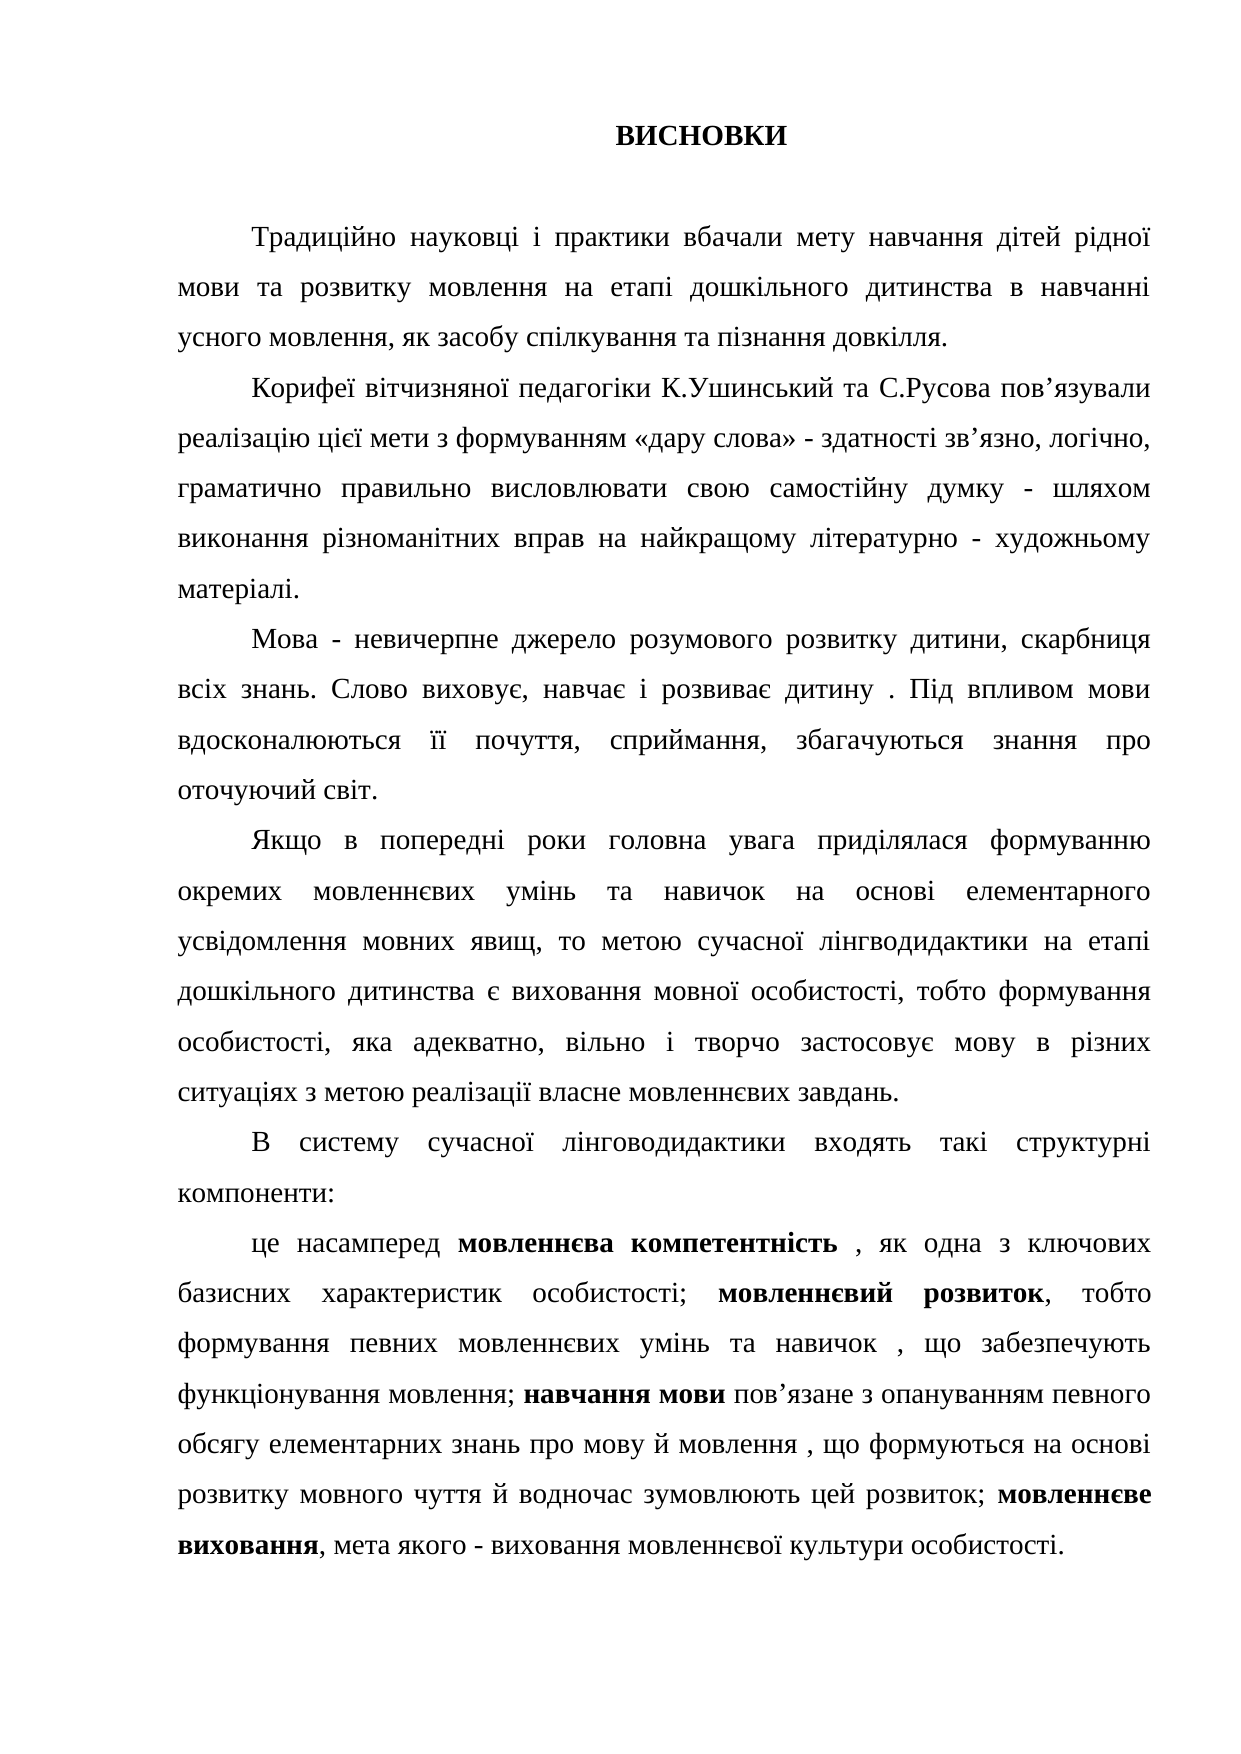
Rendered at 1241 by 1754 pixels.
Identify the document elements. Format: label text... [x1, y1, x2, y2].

text Корифеї вітчизняної педагогіки К.Ушинський та С.Русова пов’язували реалізацію цієї мети з формуванням «дару слова» - здатності зв’язно, логічно, граматично правильно висловлювати свою самостійну думку - шляхом виконання різноманітних вправ на найкращому літературно - художньому матеріалі. [177, 370, 1152, 604]
text Якщо в попередні роки головна увага приділялася формуванню окремих мовленнєвих умінь та навичок на основі елементарного усвідомлення мовних явищ, то метою сучасної лінгводидактики на етапі дошкільного дитинства є виховання мовної особистості, тобто формування особистості, яка адекватно, вільно і творчо застосовує мову в різних ситуаціях з метою реалізації власне мовленнєвих завдань. [177, 822, 1152, 1108]
text ВИСНОВКИ [177, 118, 1152, 152]
text В систему сучасної лінговодидактики входять такі структурні компоненти: [177, 1124, 1152, 1208]
text Мова - невичерпне джерело розумового розвитку дитини, скарбниця всіх знань. Слово виховує, навчає і розвиває дитину . Під впливом мови вдосконалюються її почуття, сприймання, збагачуються знання про оточуючий світ. [177, 621, 1152, 806]
text Традиційно науковці і практики вбачали мету навчання дітей рідної мови та розвитку мовлення на етапі дошкільного дитинства в навчанні усного мовлення, як засобу спілкування та пізнання довкілля. [177, 219, 1152, 353]
text це насамперед мовленнєва компетентність , як одна з ключових базисних характеристик особистості; мовленнєвий розвиток, тобто формування певних мовленнєвих умінь та навичок , що забезпечують функціонування мовлення; навчання мови пов’язане з опануванням певного обсягу елементарних знань про мову й мовлення , що формуються на основі розвитку мовного чуття й водночас зумовлюють цей розвиток; мовленнєве виховання, мета якого - виховання мовленнєвої культури особистості. [177, 1225, 1152, 1560]
